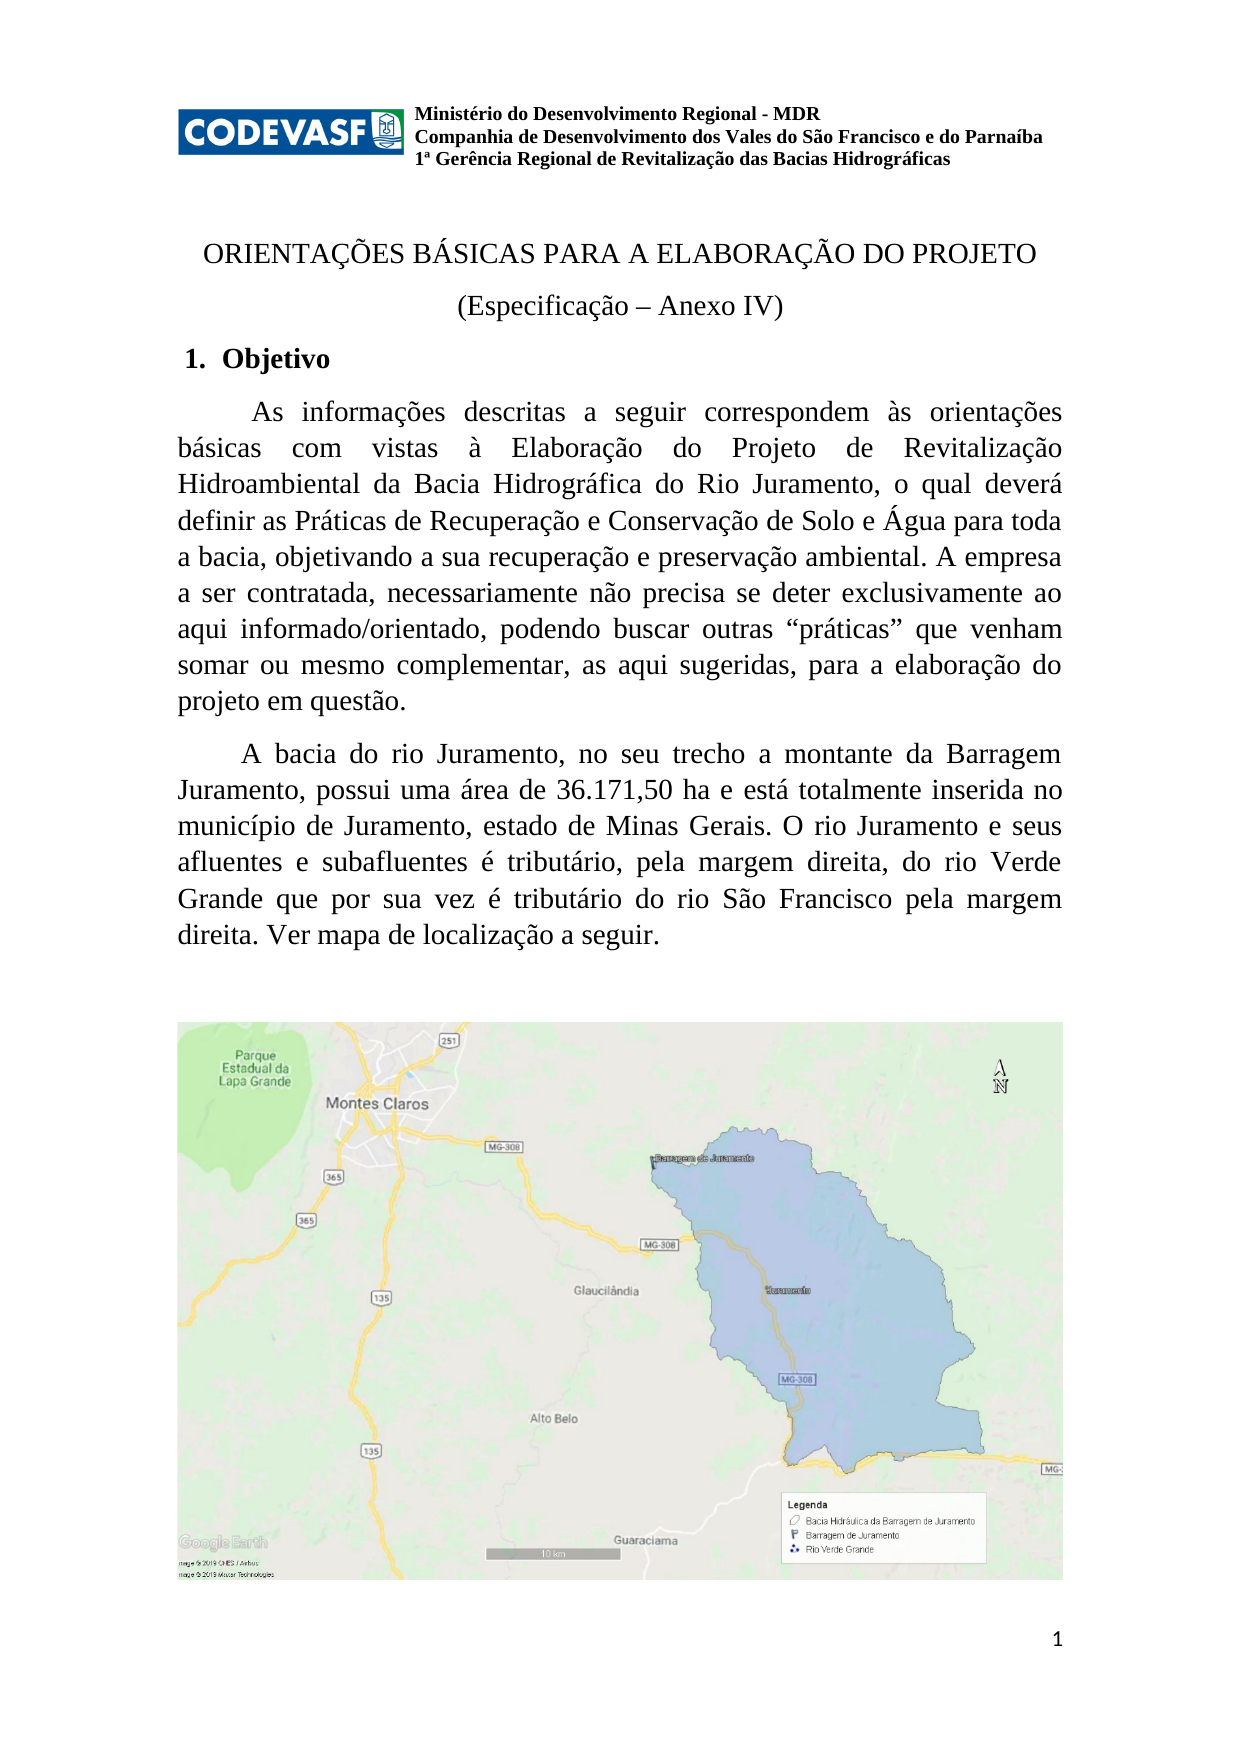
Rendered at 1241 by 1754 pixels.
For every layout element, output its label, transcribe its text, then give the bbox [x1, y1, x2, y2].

text A bacia do rio Juramento, no seu trecho a montante da Barragem Juramento, possui uma área de 36.171,50 ha e está totalmente inserida no município de Juramento, estado de Minas Gerais. O rio Juramento e seus afluentes e subafluentes é tributário, pela margem direita, do rio Verde Grande que por sua vez é tributário do rio São Francisco pela margem direita. Ver mapa de localização a seguir. [177, 736, 1063, 950]
picture [178, 109, 404, 155]
list Objetivo [184, 341, 1063, 375]
text ORIENTAÇÕES BÁSICAS PARA A ELABORAÇÃO DO PROJETO [177, 236, 1063, 269]
text As informações descritas a seguir correspondem às orientações básicas com vistas à Elaboração do Projeto de Revitalização Hidroambiental da Bacia Hidrográfica do Rio Juramento, o qual deverá definir as Práticas de Recuperação e Conservação de Solo e Água para toda a bacia, objetivando a sua recuperação e preservação ambiental. A empresa a ser contratada, necessariamente não precisa se deter exclusivamente ao aqui informado/orientado, podendo buscar outras “práticas” que venham somar ou mesmo complementar, as aqui sugeridas, para a elaboração do projeto em questão. [177, 394, 1063, 717]
picture [177, 1022, 1063, 1580]
text (Especificação – Anexo IV) [177, 288, 1063, 322]
